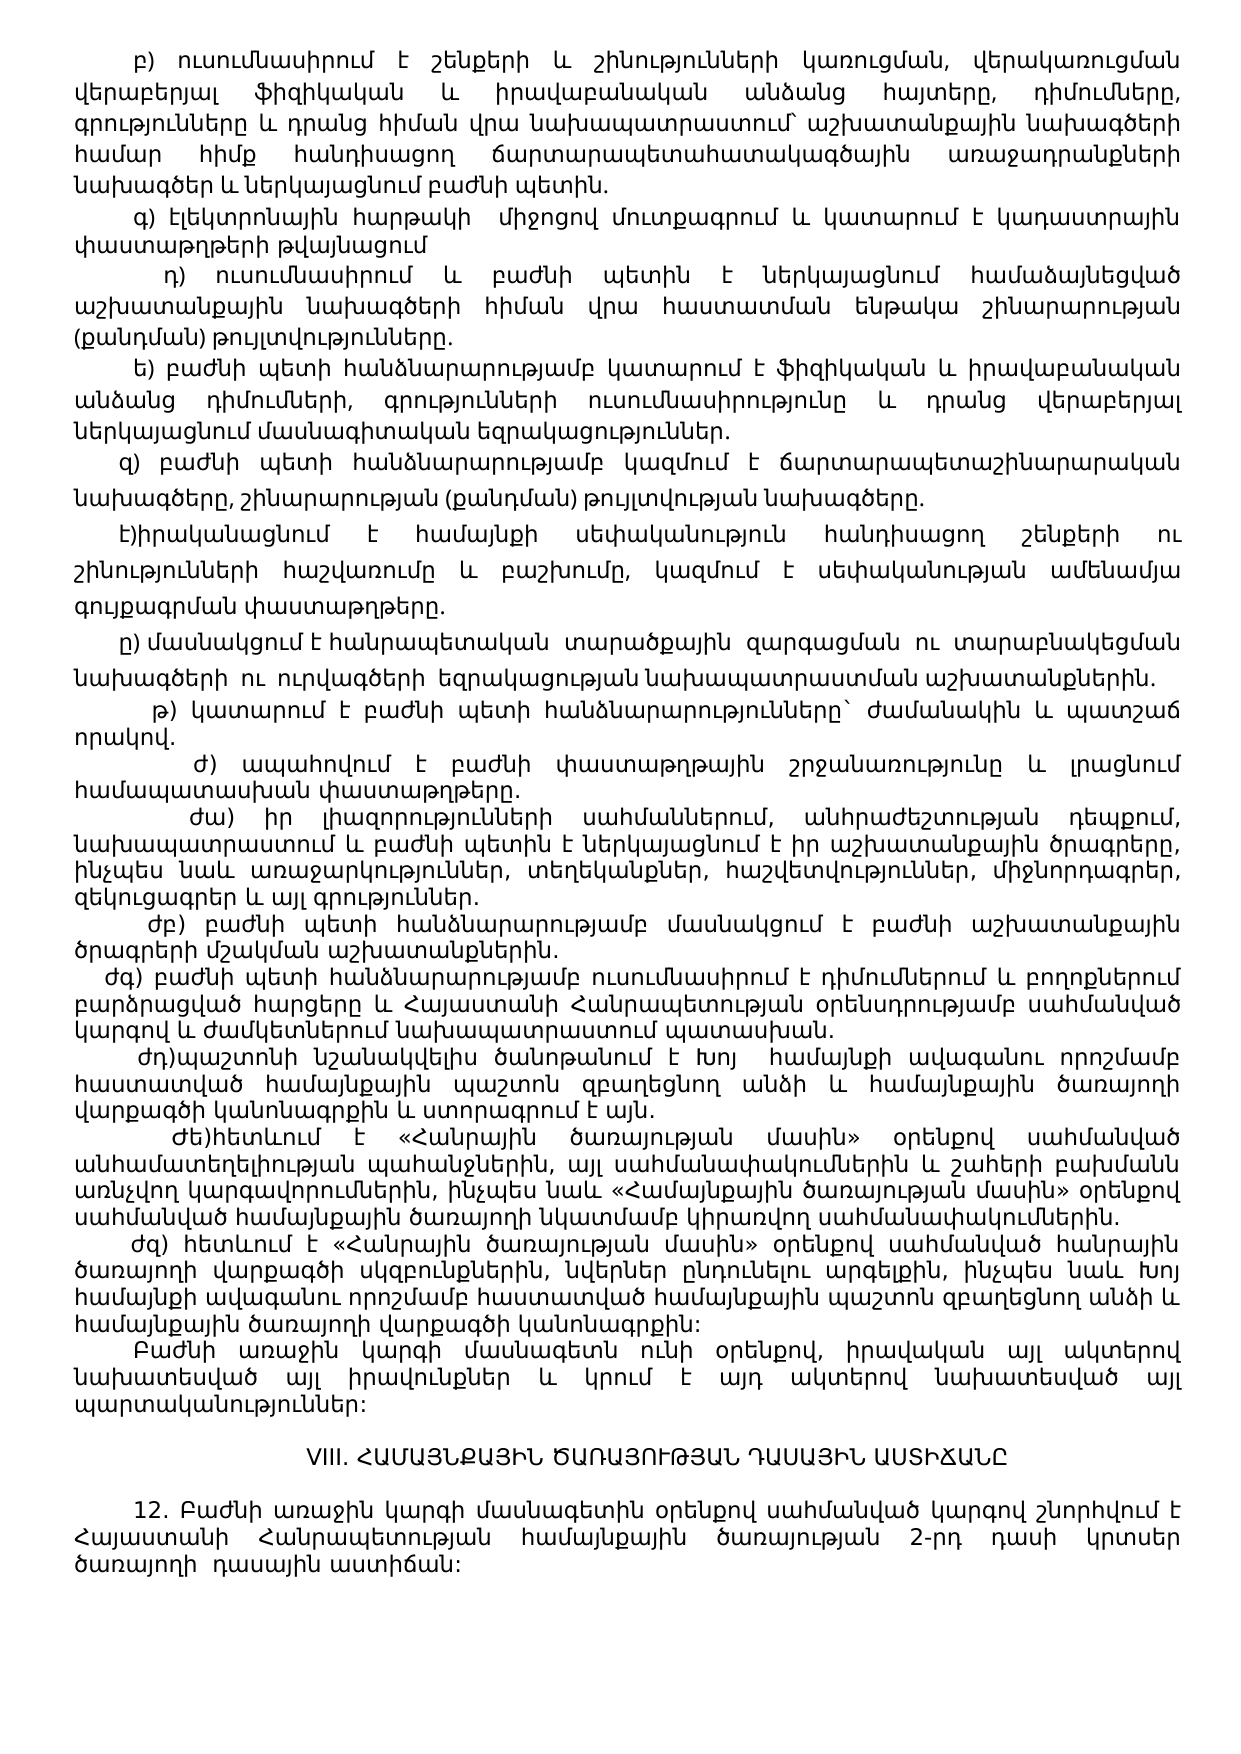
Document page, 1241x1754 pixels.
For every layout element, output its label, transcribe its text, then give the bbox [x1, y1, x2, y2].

text է)իրականացնում է համայնքի սեփականություն հանդիսացող շենքերի ու շինությունների հաշվառումը և բաշխումը, կազմում է սեփականության ամենամյա գույքագրման փաստաթղթերը. [74, 518, 1181, 621]
text 12. Բաժնի առաջին կարգի մասնագետին օրենքով սահմանված կարգով շնորհվում է Հայաստանի Հանրապետության համայնքային ծառայության 2-րդ դասի կրտսեր ծառայողի դասային աստիճան: [74, 1498, 1181, 1578]
text Ժե)հետևում է «Հանրային ծառայության մասին» օրենքով սահմանված անհամատեղելիության պահանջներին, այլ սահմանափակումներին և շահերի բախմանն առնչվող կարգավորումներին, ինչպես նաև «Համայնքային ծառայության մասին» օրենքով սահմանված համայնքային ծառայողի նկատմամբ կիրառվող սահմանափակումներին. [74, 1124, 1181, 1231]
text բ) ուսումնասիրում է շենքերի և շինությունների կառուցման, վերակառուցման վերաբերյալ ֆիզիկական և իրավաբանական անձանց հայտերը, դիմումները, գրությունները և դրանց հիման վրա նախապատրաստում՝ աշխատանքային նախագծերի համար հիմք հանդիսացող ճարտարապետահատակագծային առաջադրանքների նախագծեր և ներկայացնում բաժնի պետին. [74, 44, 1181, 201]
text ժբ) բաժնի պետի հանձնարարությամբ մասնակցում է բաժնի աշխատանքային ծրագրերի մշակման աշխատանքներին. [74, 911, 1181, 964]
text ժա) իր լիազորությունների սահմաններում, անհրաժեշտության դեպքում, նախապատրաստում և բաժնի պետին է ներկայացնում է իր աշխատանքային ծրագրերը, ինչպես նաև առաջարկություններ, տեղեկանքներ, հաշվետվություններ, միջնորդագրեր, զեկուցագրեր և այլ գրություններ. [74, 804, 1181, 911]
text ժգ) բաժնի պետի հանձնարարությամբ ուսումնասիրում է դիմումներում և բողոքներում բարձրացված հարցերը և Հայաստանի Հանրապետության օրենսդրությամբ սահմանված կարգով և ժամկետներում նախապատրաստում պատասխան. [74, 964, 1181, 1044]
text ժդ)պաշտոնի նշանակվելիս ծանոթանում է Խոյ համայնքի ավագանու որոշմամբ հաստատված համայնքային պաշտոն զբաղեցնող անձի և համայնքային ծառայողի վարքագծի կանոնագրքին և ստորագրում է այն. [74, 1044, 1181, 1124]
text գ) էլեկտրոնային հարթակի միջոցով մուտքագրում և կատարում է կադաստրային փաստաթղթերի թվայնացում [74, 201, 1181, 258]
text ժ) ապահովում է բաժնի փաստաթղթային շրջանառությունը և լրացնում համապատասխան փաստաթղթերը. [74, 751, 1181, 804]
text VIII. ՀԱՄԱՅՆՔԱՅԻՆ ԾԱՌԱՅՈՒԹՅԱՆ ԴԱՍԱՅԻՆ ԱՍՏԻՃԱՆԸ [74, 1444, 1181, 1471]
text ե) բաժնի պետի հանձնարարությամբ կատարում է ֆիզիկական և իրավաբանական անձանց դիմումների, գրությունների ուսումնասիրությունը և դրանց վերաբերյալ ներկայացնում մասնագիտական եզրակացություններ. [74, 352, 1181, 446]
text դ) ուսումնասիրում և բաժնի պետին է ներկայացնում համաձայնեցված աշխատանքային նախագծերի հիման վրա հաստատման ենթակա շինարարության (քանդման) թույլտվությունները. [74, 258, 1181, 352]
text թ) կատարում է բաժնի պետի հանձնարարությունները` ժամանակին և պատշաճ որակով. [74, 698, 1181, 751]
text ժզ) հետևում է «Հանրային ծառայության մասին» օրենքով սահմանված հանրային ծառայողի վարքագծի սկզբունքներին, նվերներ ընդունելու արգելքին, ինչպես նաև Խոյ համայնքի ավագանու որոշմամբ հաստատված համայնքային պաշտոն զբաղեցնող անձի և համայնքային ծառայողի վարքագծի կանոնագրքին: [74, 1231, 1181, 1338]
text ը) մասնակցում է հանրապետական տարածքային զարգացման ու տարաբնակեցման նախագծերի ու ուրվագծերի եզրակացության նախապատրաստման աշխատանքներին. [74, 626, 1181, 693]
text զ) բաժնի պետի հանձնարարությամբ կազմում է ճարտարապետաշինարարական նախագծերը, շինարարության (քանդման) թույլտվության նախագծերը. [74, 446, 1181, 513]
text Բաժնի առաջին կարգի մասնագետն ունի oրենքով, իրավական այլ ակտերով նախատեսված այլ իրավունքներ և կրում է այդ ակտերով նախատեսված այլ պարտականություններ: [74, 1338, 1181, 1418]
